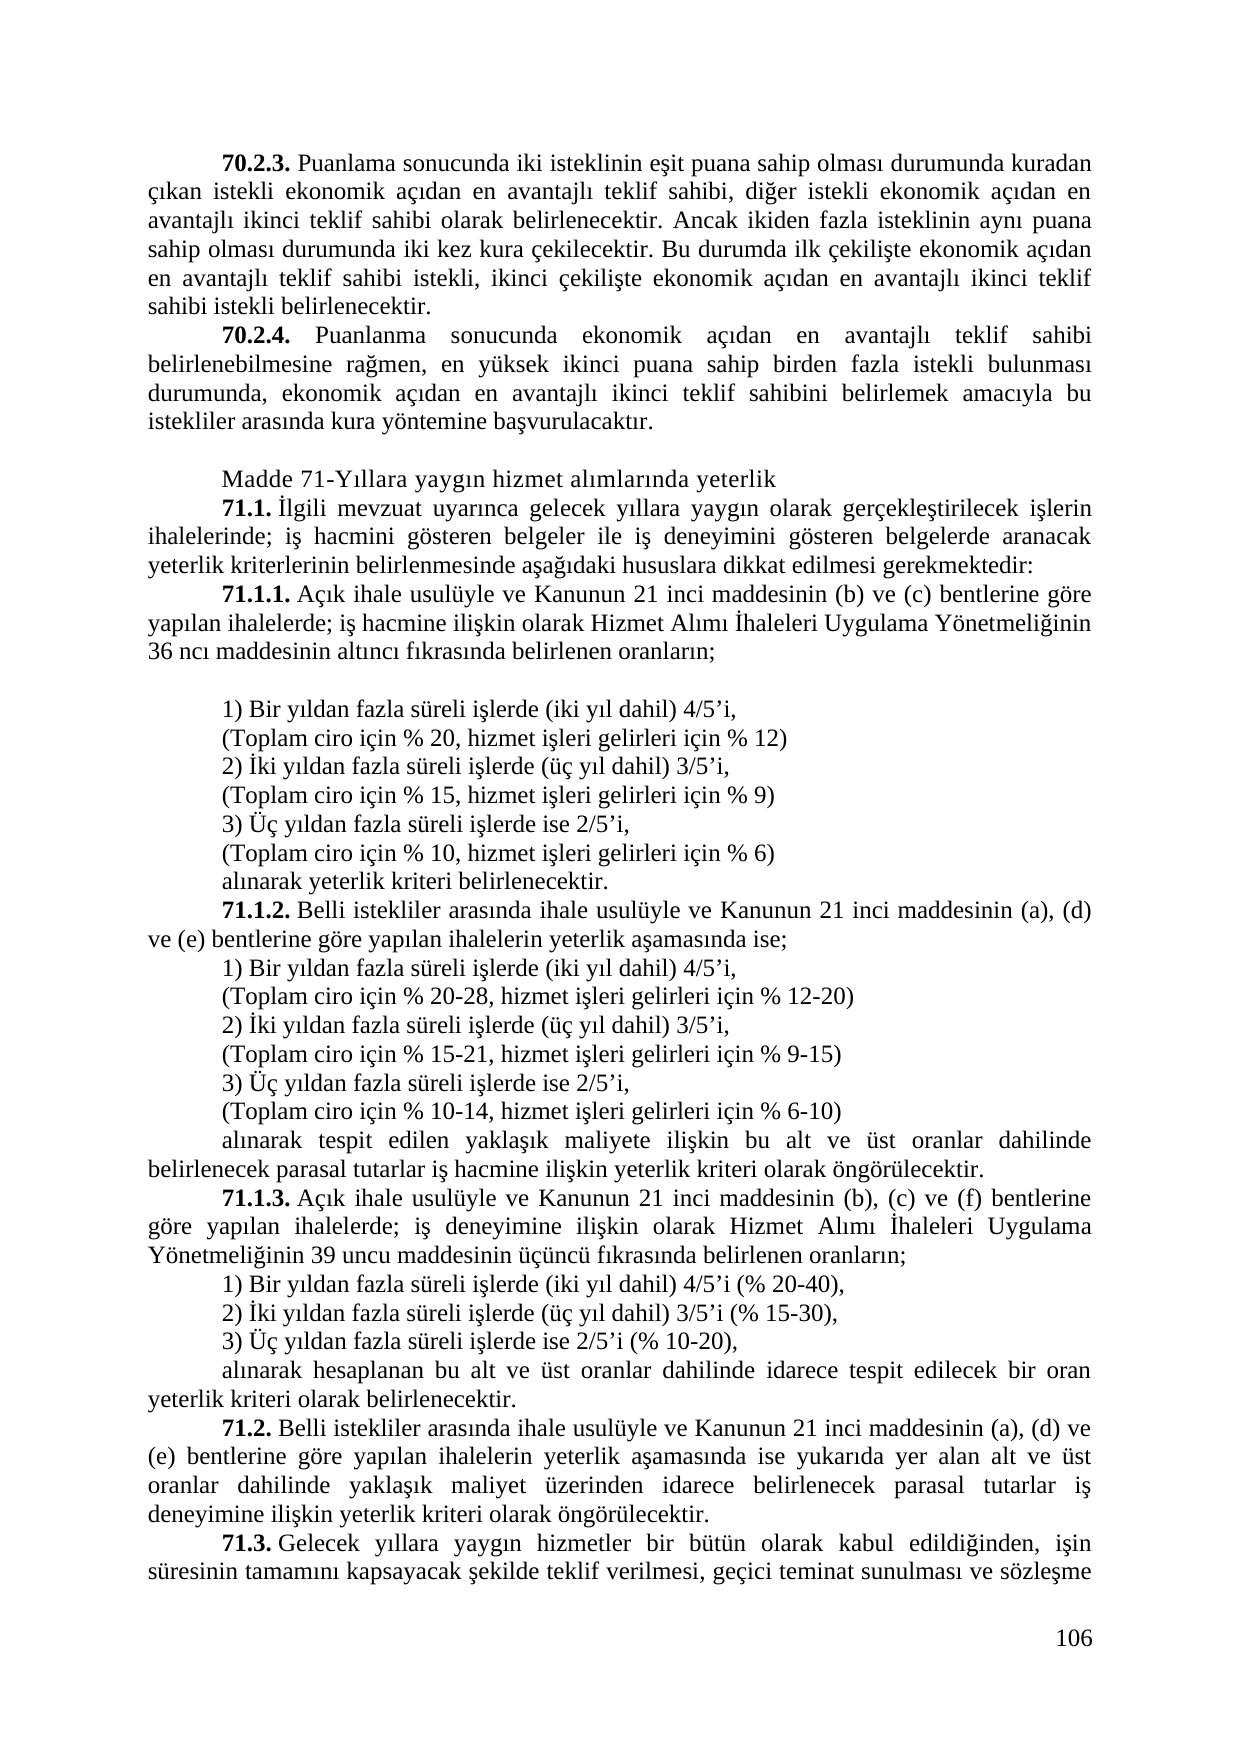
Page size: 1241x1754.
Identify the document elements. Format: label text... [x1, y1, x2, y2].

text 71.1. İlgili mevzuat uyarınca gelecek yıllara yaygın olarak gerçekleştirilecek işlerin ihalelerinde; iş hacmini gösteren belgeler ile iş deneyimini gösteren belgelerde aranacak yeterlik kriterlerinin belirlenmesinde aşağıdaki hususlara dikkat edilmesi gerekmektedir: [148, 493, 1092, 579]
text (Toplam ciro için % 15-21, hizmet işleri gelirleri için % 9-15) [148, 1039, 1092, 1068]
text (Toplam ciro için % 10-14, hizmet işleri gelirleri için % 6-10) [148, 1096, 1092, 1125]
text 3) Üç yıldan fazla süreli işlerde ise 2/5’i, [148, 809, 1092, 838]
text (Toplam ciro için % 20-28, hizmet işleri gelirleri için % 12-20) [148, 981, 1092, 1010]
text 3) Üç yıldan fazla süreli işlerde ise 2/5’i (% 10-20), [148, 1326, 1092, 1355]
text 2) İki yıldan fazla süreli işlerde (üç yıl dahil) 3/5’i (% 15-30), [148, 1298, 1092, 1326]
text 71.2. Belli istekliler arasında ihale usulüyle ve Kanunun 21 inci maddesinin (a), (d) ve (e) bentlerine göre yapılan ihalelerin yeterlik aşamasında ise yukarıda yer alan alt ve üst oranlar dahilinde yaklaşık maliyet üzerinden idarece belirlenecek parasal tutarlar iş deneyimine ilişkin yeterlik kriteri olarak öngörülecektir. [148, 1413, 1092, 1528]
text 2) İki yıldan fazla süreli işlerde (üç yıl dahil) 3/5’i, [148, 1010, 1092, 1039]
text 3) Üç yıldan fazla süreli işlerde ise 2/5’i, [148, 1068, 1092, 1096]
text (Toplam ciro için % 10, hizmet işleri gelirleri için % 6) [148, 838, 1092, 866]
text 71.1.2. Belli istekliler arasında ihale usulüyle ve Kanunun 21 inci maddesinin (a), (d) ve (e) bentlerine göre yapılan ihalelerin yeterlik aşamasında ise; [148, 895, 1092, 953]
text alınarak hesaplanan bu alt ve üst oranlar dahilinde idarece tespit edilecek bir oran yeterlik kriteri olarak belirlenecektir. [148, 1355, 1092, 1413]
text 1) Bir yıldan fazla süreli işlerde (iki yıl dahil) 4/5’i, [148, 694, 1092, 723]
text alınarak yeterlik kriteri belirlenecektir. [148, 866, 1092, 895]
text 70.2.4. Puanlanma sonucunda ekonomik açıdan en avantajlı teklif sahibi belirlenebilmesine rağmen, en yüksek ikinci puana sahip birden fazla istekli bulunması durumunda, ekonomik açıdan en avantajlı ikinci teklif sahibini belirlemek amacıyla bu istekliler arasında kura yöntemine başvurulacaktır. [148, 320, 1092, 435]
text 1) Bir yıldan fazla süreli işlerde (iki yıl dahil) 4/5’i (% 20-40), [148, 1269, 1092, 1298]
subtitle Madde 71-Yıllara yaygın hizmet alımlarında yeterlik [148, 464, 1092, 493]
text (Toplam ciro için % 20, hizmet işleri gelirleri için % 12) [148, 723, 1092, 751]
text alınarak tespit edilen yaklaşık maliyete ilişkin bu alt ve üst oranlar dahilinde belirlenecek parasal tutarlar iş hacmine ilişkin yeterlik kriteri olarak öngörülecektir. [148, 1125, 1092, 1183]
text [148, 1528, 1092, 1585]
text 1) Bir yıldan fazla süreli işlerde (iki yıl dahil) 4/5’i, [148, 953, 1092, 981]
text (Toplam ciro için % 15, hizmet işleri gelirleri için % 9) [148, 780, 1092, 809]
text 2) İki yıldan fazla süreli işlerde (üç yıl dahil) 3/5’i, [148, 751, 1092, 780]
text 71.1.3. Açık ihale usulüyle ve Kanunun 21 inci maddesinin (b), (c) ve (f) bentlerine göre yapılan ihalelerde; iş deneyimine ilişkin olarak Hizmet Alımı İhaleleri Uygulama Yönetmeliğinin 39 uncu maddesinin üçüncü fıkrasında belirlenen oranların; [148, 1183, 1092, 1269]
text 70.2.3. Puanlama sonucunda iki isteklinin eşit puana sahip olması durumunda kuradan çıkan istekli ekonomik açıdan en avantajlı teklif sahibi, diğer istekli ekonomik açıdan en avantajlı ikinci teklif sahibi olarak belirlenecektir. Ancak ikiden fazla isteklinin aynı puana sahip olması durumunda iki kez kura çekilecektir. Bu durumda ilk çekilişte ekonomik açıdan en avantajlı teklif sahibi istekli, ikinci çekilişte ekonomik açıdan en avantajlı ikinci teklif sahibi istekli belirlenecektir. [148, 148, 1092, 320]
text 71.1.1. Açık ihale usulüyle ve Kanunun 21 inci maddesinin (b) ve (c) bentlerine göre yapılan ihalelerde; iş hacmine ilişkin olarak Hizmet Alımı İhaleleri Uygulama Yönetmeliğinin 36 ncı maddesinin altıncı fıkrasında belirlenen oranların; [148, 579, 1092, 665]
